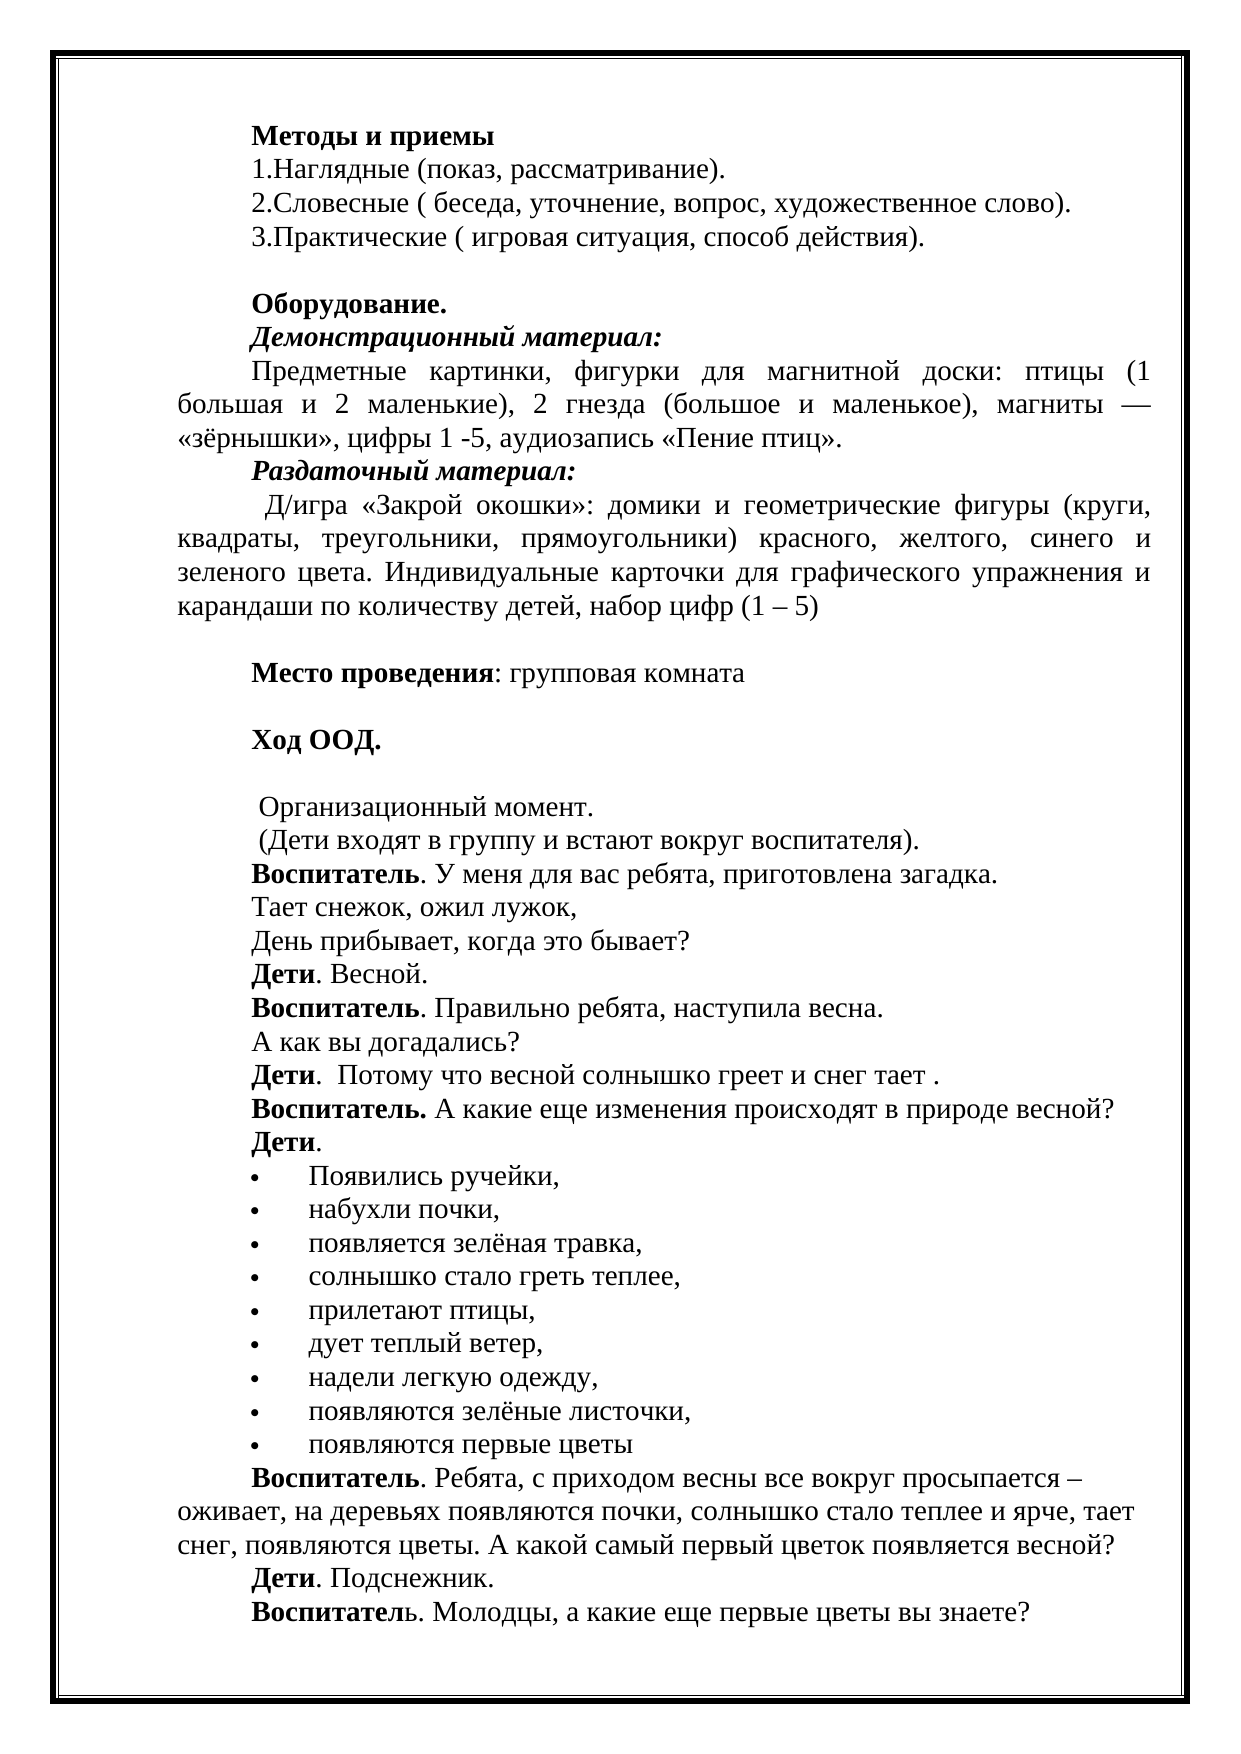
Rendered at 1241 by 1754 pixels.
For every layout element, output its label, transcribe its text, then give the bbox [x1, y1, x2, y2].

text 3.Практические ( игровая ситуация, способ действия). [177, 219, 1152, 252]
list дует теплый ветер, [177, 1326, 1152, 1359]
list надели легкую одежду, [177, 1359, 1152, 1393]
text Демонстрационный материал: [177, 319, 1152, 353]
list Появились ручейки, [177, 1158, 1152, 1191]
text А как вы догадались? [177, 1024, 1152, 1057]
list солнышко стало греть теплее, [177, 1258, 1152, 1292]
text Дети. [177, 1124, 1152, 1158]
list появляются первые цветы [177, 1426, 1152, 1460]
text Методы и приемы [177, 118, 1152, 152]
text Ход ООД. [177, 722, 1152, 755]
text 1.Наглядные (показ, рассматривание). [177, 152, 1152, 185]
list набухли почки, [177, 1191, 1152, 1225]
text Организационный момент. [177, 789, 1152, 822]
list прилетают птицы, [177, 1292, 1152, 1326]
text Д/игра «Закрой окошки»: домики и геометрические фигуры (круги, квадраты, треугольники, прямоугольники) красного, желтого, синего и зеленого цвета. Индивидуальные карточки для графического упражнения и карандаши по количеству детей, набор цифр (1 – 5) [177, 487, 1152, 621]
text Воспитатель. Ребята, с приходом весны все вокруг просыпается – оживает, на деревьях появляются почки, солнышко стало теплее и ярче, тает снег, появляются цветы. А какой самый первый цветок появляется весной? [177, 1460, 1152, 1560]
text (Дети входят в группу и встают вокруг воспитателя). [177, 822, 1152, 856]
text Предметные картинки, фигурки для магнитной доски: птицы (1 большая и 2 маленькие), 2 гнезда (большое и маленькое), магниты — «зёрнышки», цифры 1 -5, аудиозапись «Пение птиц». [177, 353, 1152, 453]
text Воспитатель. А какие еще изменения происходят в природе весной? [177, 1091, 1152, 1124]
text День прибывает, когда это бывает? [177, 923, 1152, 957]
text Оборудование. [177, 286, 1152, 319]
text Воспитатель. У меня для вас ребята, приготовлена загадка. [177, 856, 1152, 889]
text Тает снежок, ожил лужок, [177, 889, 1152, 923]
list появляется зелёная травка, [177, 1225, 1152, 1258]
text Дети. Весной. [177, 957, 1152, 990]
text Воспитатель. Правильно ребята, наступила весна. [177, 990, 1152, 1024]
text Воспитатель. Молодцы, а какие еще первые цветы вы знаете? [177, 1594, 1152, 1627]
text 2.Словесные ( беседа, уточнение, вопрос, художественное слово). [177, 185, 1152, 219]
text Раздаточный материал: [177, 453, 1152, 487]
list появляются зелёные листочки, [177, 1393, 1152, 1426]
text Место проведения: групповая комната [177, 655, 1152, 688]
text Дети. Подснежник. [177, 1560, 1152, 1594]
text Дети. Потому что весной солнышко греет и снег тает . [177, 1057, 1152, 1091]
